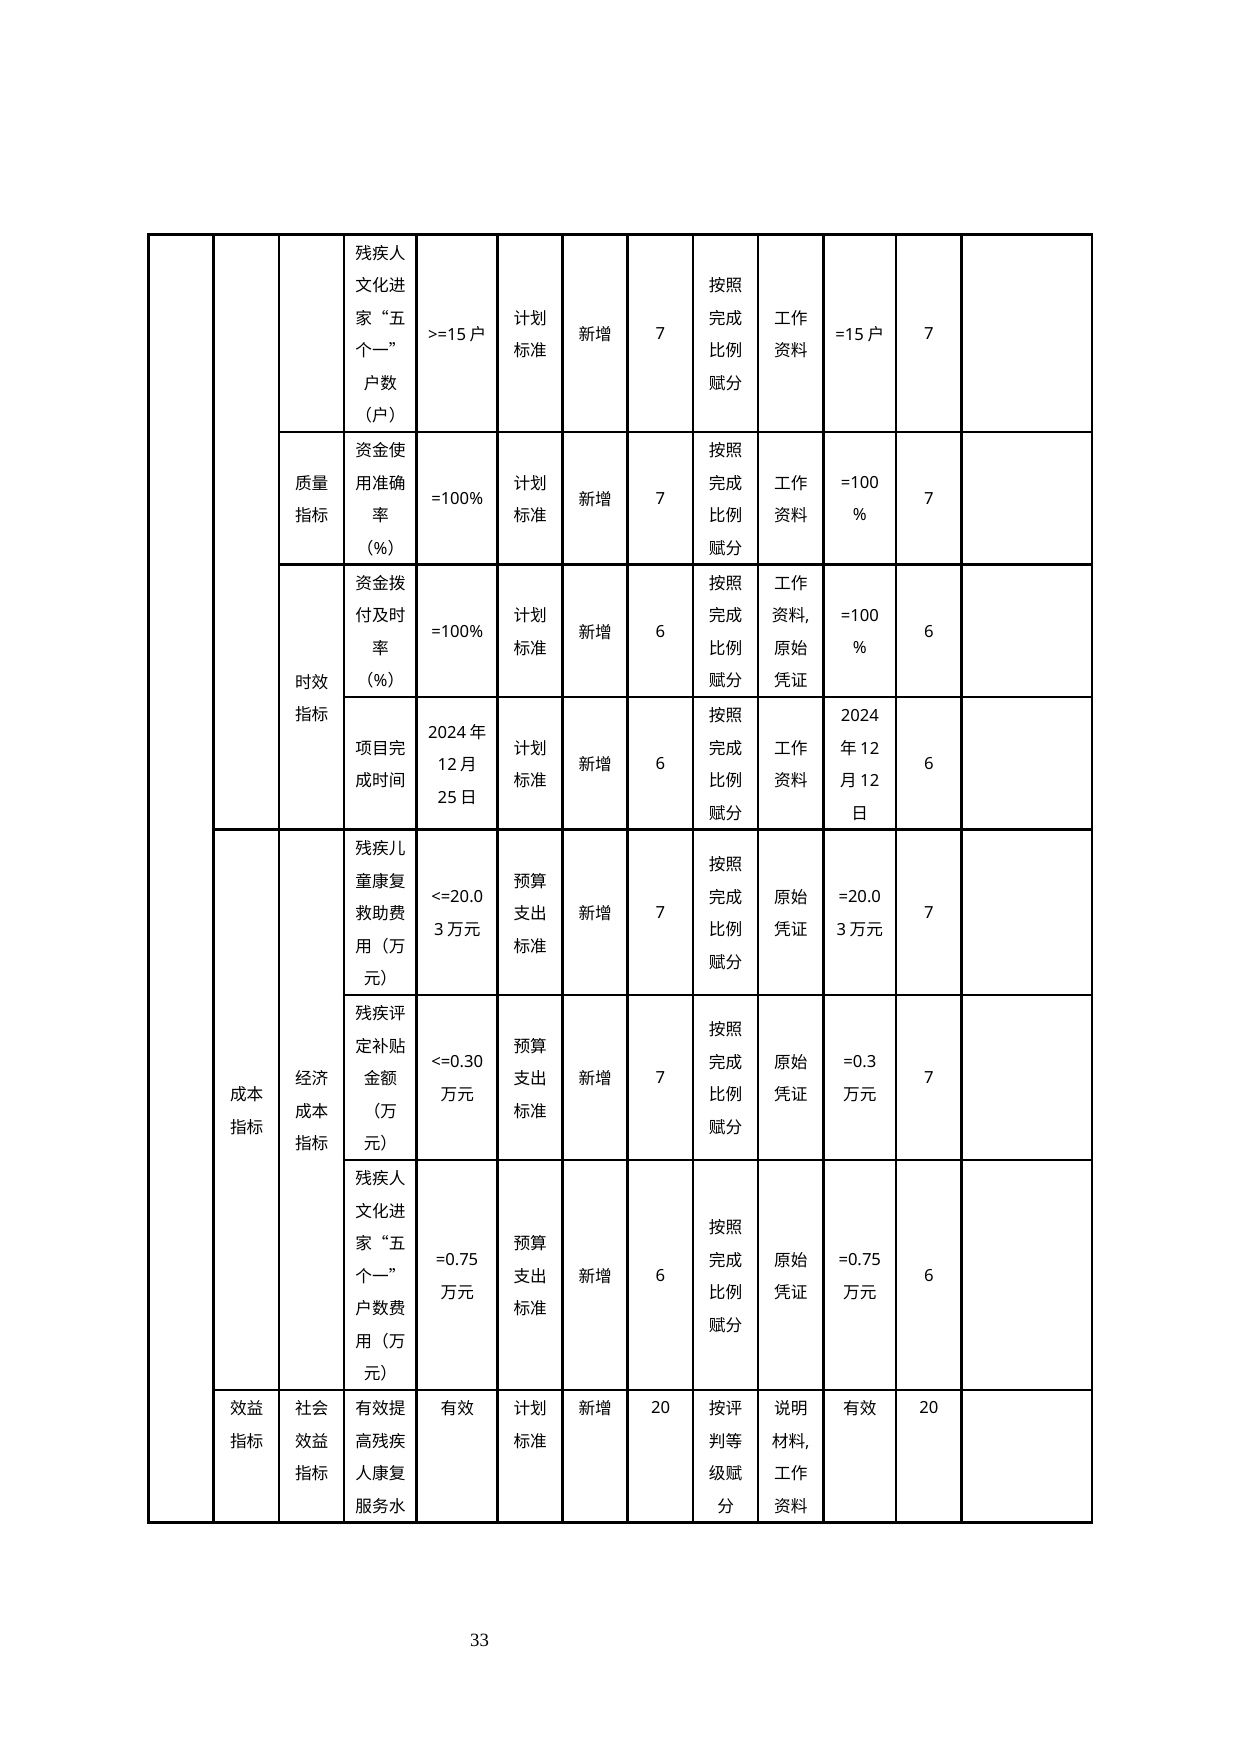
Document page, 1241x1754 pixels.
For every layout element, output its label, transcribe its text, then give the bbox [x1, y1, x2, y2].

table_cell 6 [897, 1161, 960, 1389]
table_cell 残疾人文化进家“五个一”户数（户） [345, 236, 415, 431]
table_cell =20.03万元 [825, 831, 895, 993]
table_cell 6 [629, 1161, 692, 1389]
table_cell 残疾人文化进家“五个一”户数费用（万元） [345, 1161, 415, 1389]
table_cell =0.75万元 [825, 1161, 895, 1389]
table_cell 新增 [564, 996, 626, 1158]
table_cell 新增 [564, 1161, 626, 1389]
table_cell 6 [629, 566, 692, 696]
table_cell 按照完成比例赋分 [694, 831, 757, 993]
table_cell <=20.03万元 [418, 831, 496, 993]
table_cell 按照完成比例赋分 [694, 1161, 757, 1389]
table_cell 按评判等级赋分 [694, 1391, 757, 1521]
table_cell 6 [897, 566, 960, 696]
table_cell 工作资料 [759, 433, 822, 563]
table_cell 残疾儿童康复救助费用（万元） [345, 831, 415, 993]
table_cell 新增 [564, 1391, 626, 1521]
table_cell 说明材料,工作资料 [759, 1391, 822, 1521]
table_cell 7 [629, 433, 692, 563]
table_cell 项目完成时间 [345, 698, 415, 828]
table_cell 原始凭证 [759, 831, 822, 993]
table_cell [963, 1161, 1091, 1389]
table_cell 按照完成比例赋分 [694, 566, 757, 696]
table_cell 社会效益指标 [280, 1391, 343, 1521]
table_cell 按照完成比例赋分 [694, 698, 757, 828]
table_cell 2024年12月25日 [418, 698, 496, 828]
table_cell 工作资料 [759, 236, 822, 431]
table_cell 20 [897, 1391, 960, 1521]
table_cell 成本指标 [215, 831, 278, 1389]
table_cell 按照完成比例赋分 [694, 236, 757, 431]
table_cell =100% [825, 566, 895, 696]
table_cell 计划标准 [499, 236, 561, 431]
table_cell [963, 236, 1091, 431]
table_cell 按照完成比例赋分 [694, 996, 757, 1158]
table_cell 2024年12月12日 [825, 698, 895, 828]
table_cell 残疾评定补贴金额（万元） [345, 996, 415, 1158]
table_cell 7 [629, 996, 692, 1158]
table_cell 工作资料,原始凭证 [759, 566, 822, 696]
table_cell =100% [418, 433, 496, 563]
table_cell 新增 [564, 236, 626, 431]
table_cell [963, 996, 1091, 1158]
table_cell 新增 [564, 831, 626, 993]
table_cell 7 [897, 433, 960, 563]
table_cell 预算支出标准 [499, 1161, 561, 1389]
table_cell 资金拨付及时率（%） [345, 566, 415, 696]
table_cell 预算支出标准 [499, 996, 561, 1158]
table_cell >=15户 [418, 236, 496, 431]
table_cell 质量指标 [280, 433, 343, 563]
table_cell =15户 [825, 236, 895, 431]
table_cell [963, 1391, 1091, 1521]
table_cell 新增 [564, 433, 626, 563]
table_cell =100% [418, 566, 496, 696]
table_cell =100% [825, 433, 895, 563]
table_cell 资金使用准确率（%） [345, 433, 415, 563]
table_cell 7 [629, 831, 692, 993]
table_cell 7 [629, 236, 692, 431]
table_cell =0.75万元 [418, 1161, 496, 1389]
table_cell [963, 433, 1091, 563]
table_cell [963, 698, 1091, 828]
table_cell 计划标准 [499, 1391, 561, 1521]
table_cell <=0.30万元 [418, 996, 496, 1158]
table_cell 新增 [564, 566, 626, 696]
table_cell 7 [897, 831, 960, 993]
table_cell 原始凭证 [759, 1161, 822, 1389]
table_cell 新增 [564, 698, 626, 828]
table_cell 按照完成比例赋分 [694, 433, 757, 563]
table_cell 计划标准 [499, 433, 561, 563]
table_cell 有效提高残疾人康复服务水平 [345, 1391, 415, 1521]
table_cell [963, 831, 1091, 993]
table_cell 7 [897, 996, 960, 1158]
table_cell 经济成本指标 [280, 831, 343, 1389]
table_cell 7 [897, 236, 960, 431]
table_cell 20 [629, 1391, 692, 1521]
table_cell 6 [629, 698, 692, 828]
table_cell 计划标准 [499, 698, 561, 828]
table_cell 原始凭证 [759, 996, 822, 1158]
table_cell 工作资料 [759, 698, 822, 828]
table_cell =0.3万元 [825, 996, 895, 1158]
table_cell 有效 [825, 1391, 895, 1521]
table_cell 计划标准 [499, 566, 561, 696]
table_cell [963, 566, 1091, 696]
table_cell 6 [897, 698, 960, 828]
table_cell 效益指标 [215, 1391, 278, 1521]
table_cell 预算支出标准 [499, 831, 561, 993]
table_cell 时效指标 [280, 566, 343, 828]
table_cell 有效 [418, 1391, 496, 1521]
